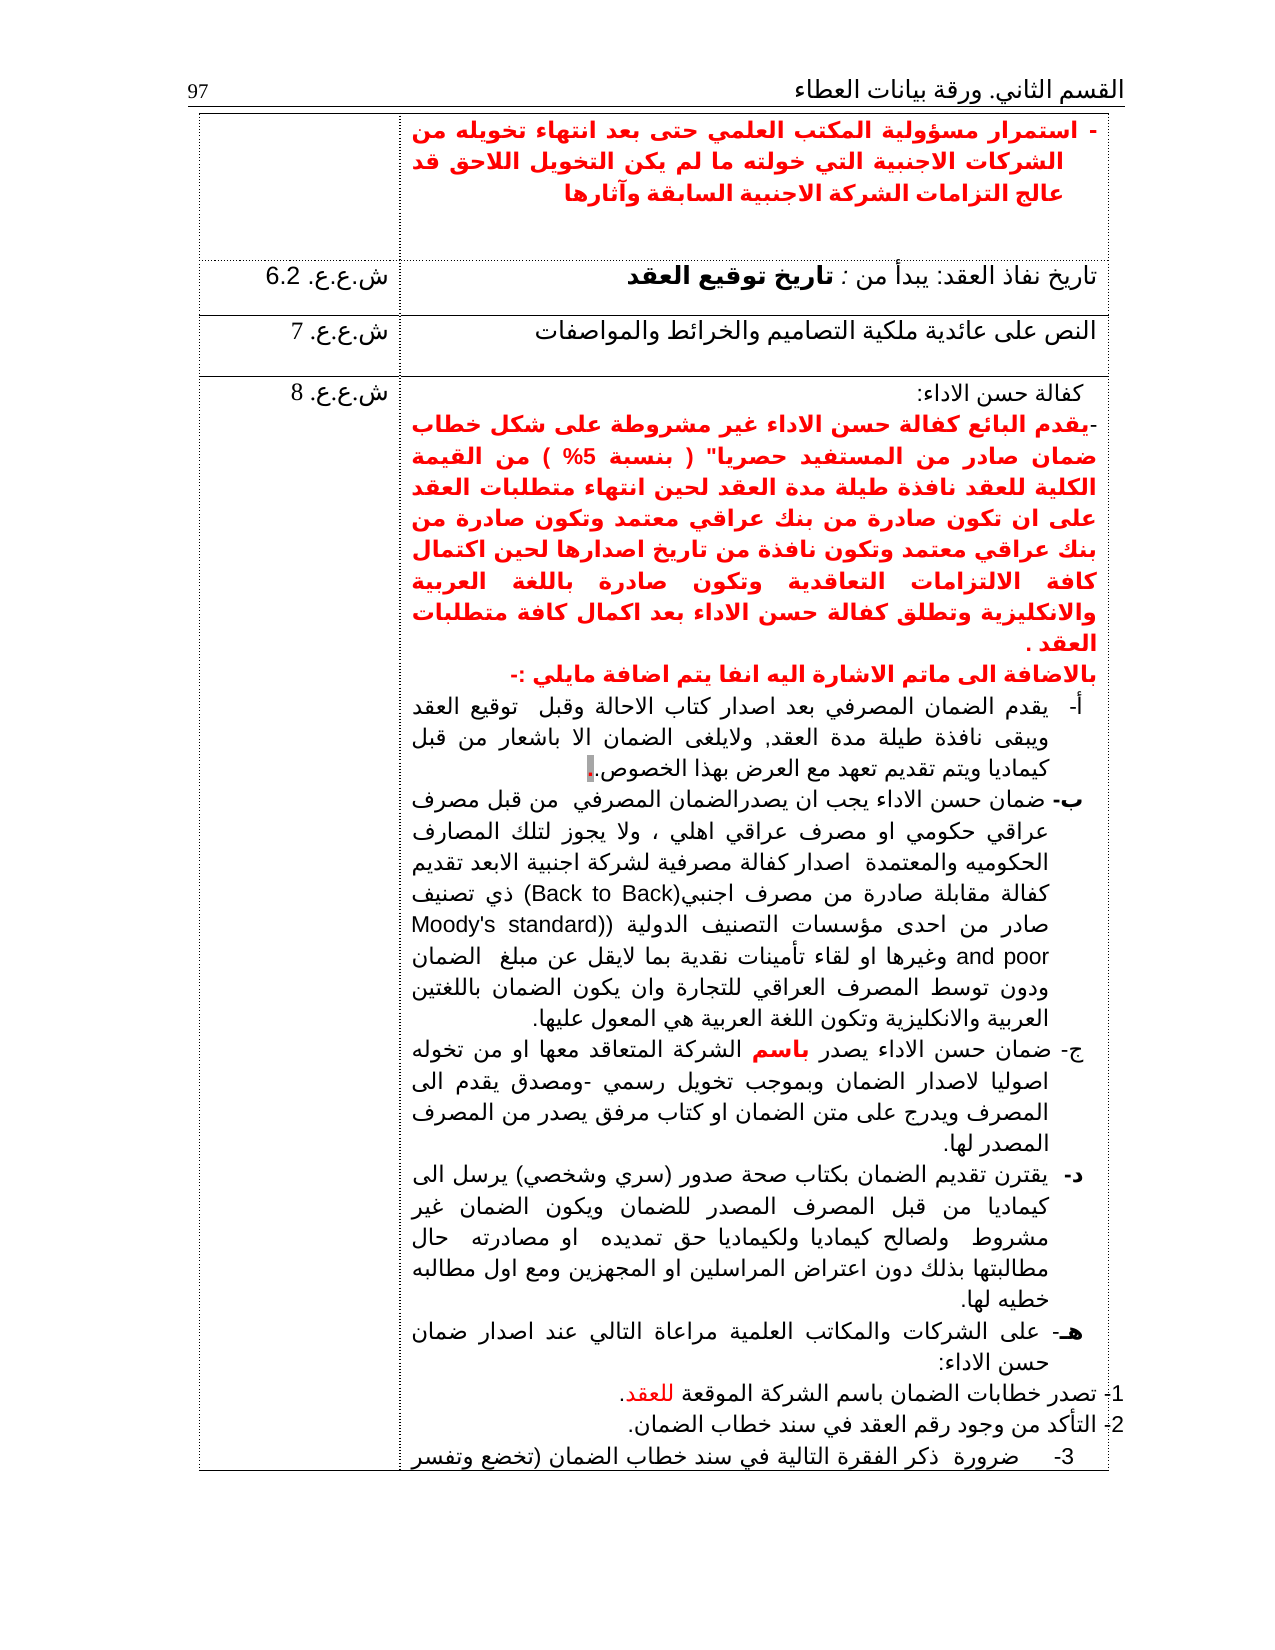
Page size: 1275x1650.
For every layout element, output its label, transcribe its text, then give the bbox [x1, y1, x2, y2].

table_cell تاريخ نفاذ العقد: يبدأ من : تاريخ توقيع العقد [400, 260, 1109, 315]
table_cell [400, 377, 1109, 1470]
table_cell ش.ع.ع. 6.2 [199, 260, 400, 315]
table_cell النص على عائدية ملكية التصاميم والخرائط والمواصفات [400, 316, 1109, 376]
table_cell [400, 114, 1109, 260]
table_cell ش.ع.ع. 8 [199, 376, 400, 1470]
table_cell ش.ع.ع 5 [199, 114, 400, 260]
table_cell ش.ع.ع. 7 [199, 315, 400, 376]
